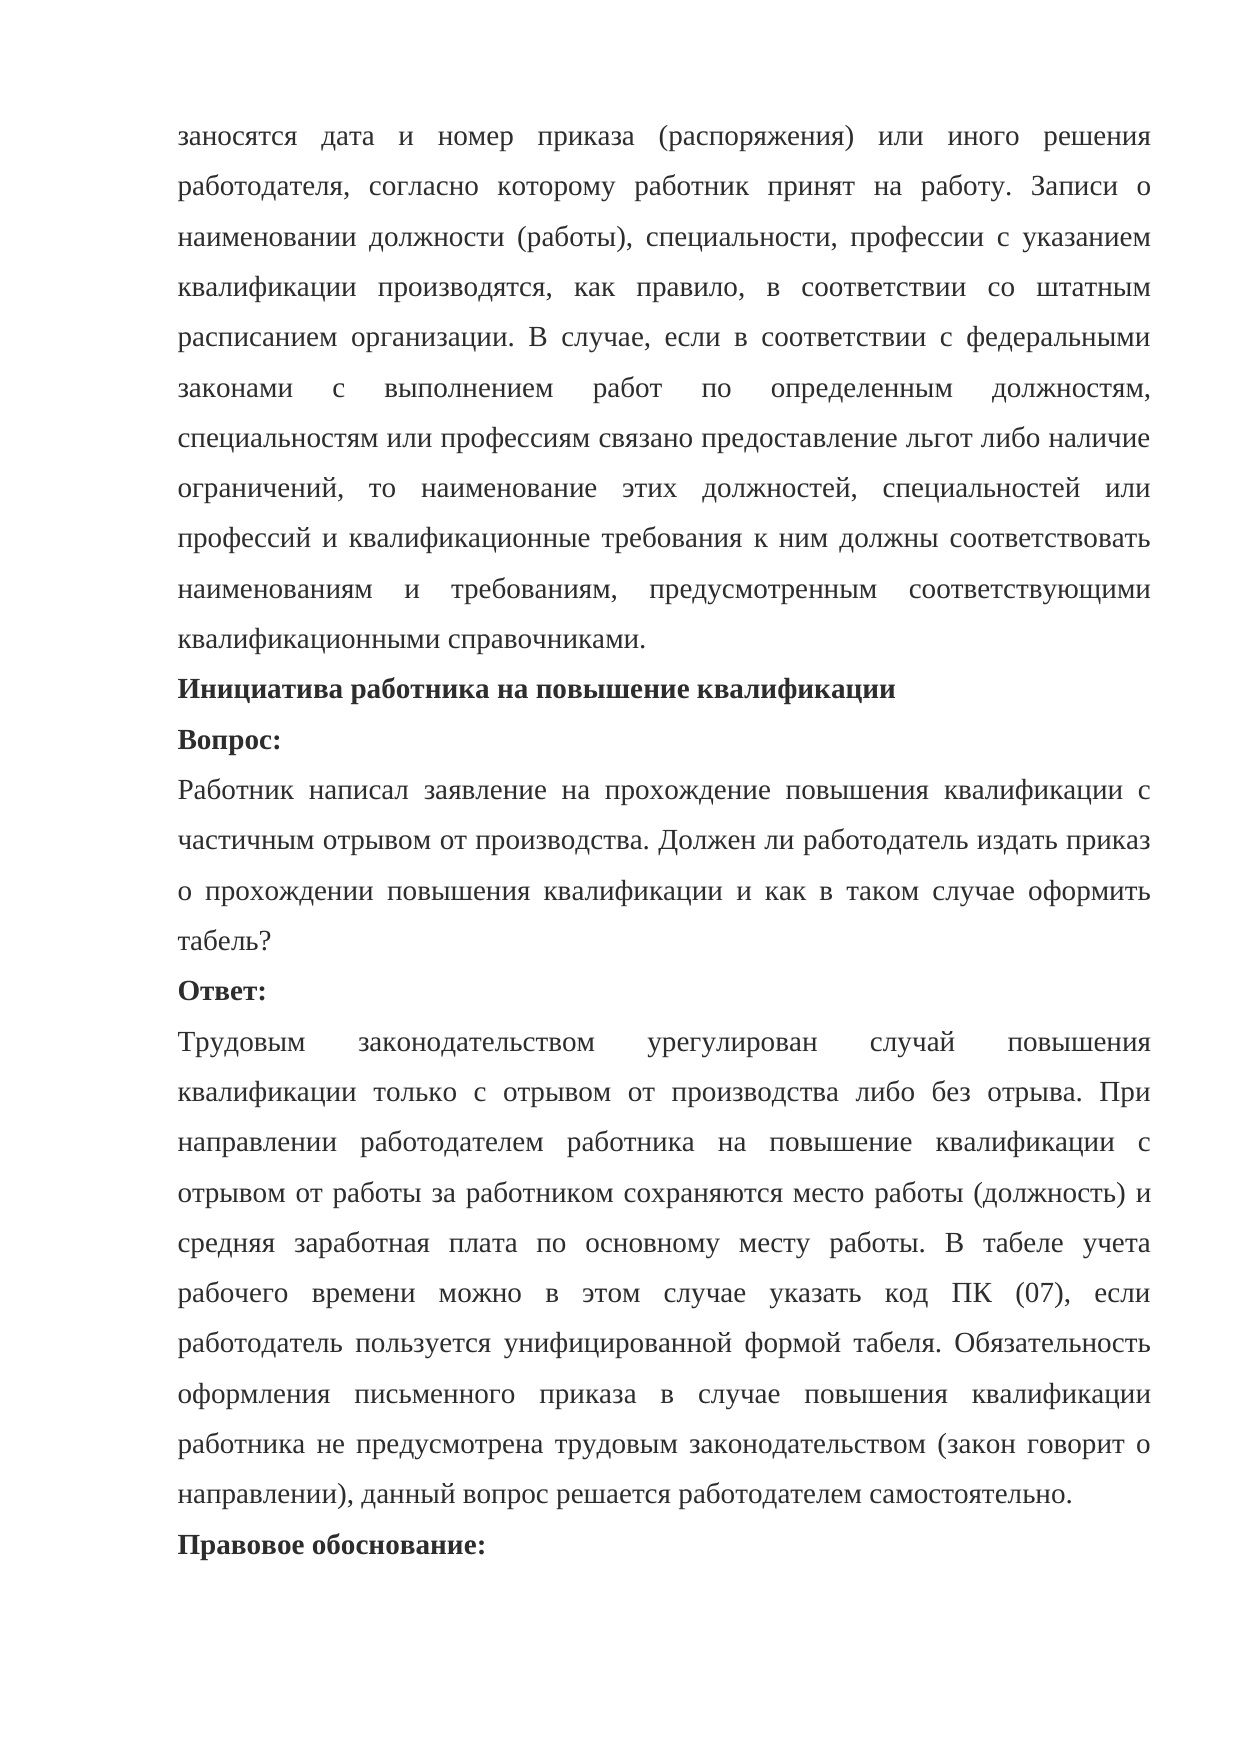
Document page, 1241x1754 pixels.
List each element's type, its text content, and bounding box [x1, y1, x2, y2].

text Трудовым законодательством урегулирован случай повышения квалификации только с отрывом от производства либо без отрыва. При направлении работодателем работника на повышение квалификации с отрывом от работы за работником сохраняются место работы (должность) и средняя заработная плата по основному месту работы. В табеле учета рабочего времени можно в этом случае указать код ПК (07), если работодатель пользуется унифицированной формой табеля. Обязательность оформления письменного приказа в случае повышения квалификации работника не предусмотрена трудовым законодательством (закон говорит о направлении), данный вопрос решается работодателем самостоятельно. [177, 1024, 1152, 1510]
text Ответ: [177, 973, 1152, 1007]
text Инициатива работника на повышение квалификации [177, 672, 1152, 705]
text Правовое обоснование: [177, 1527, 1152, 1560]
text Работник написал заявление на прохождение повышения квалификации с частичным отрывом от производства. Должен ли работодатель издать приказ о прохождении повышения квалификации и как в таком случае оформить табель? [177, 772, 1152, 957]
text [177, 118, 1152, 655]
text Вопрос: [177, 722, 1152, 755]
